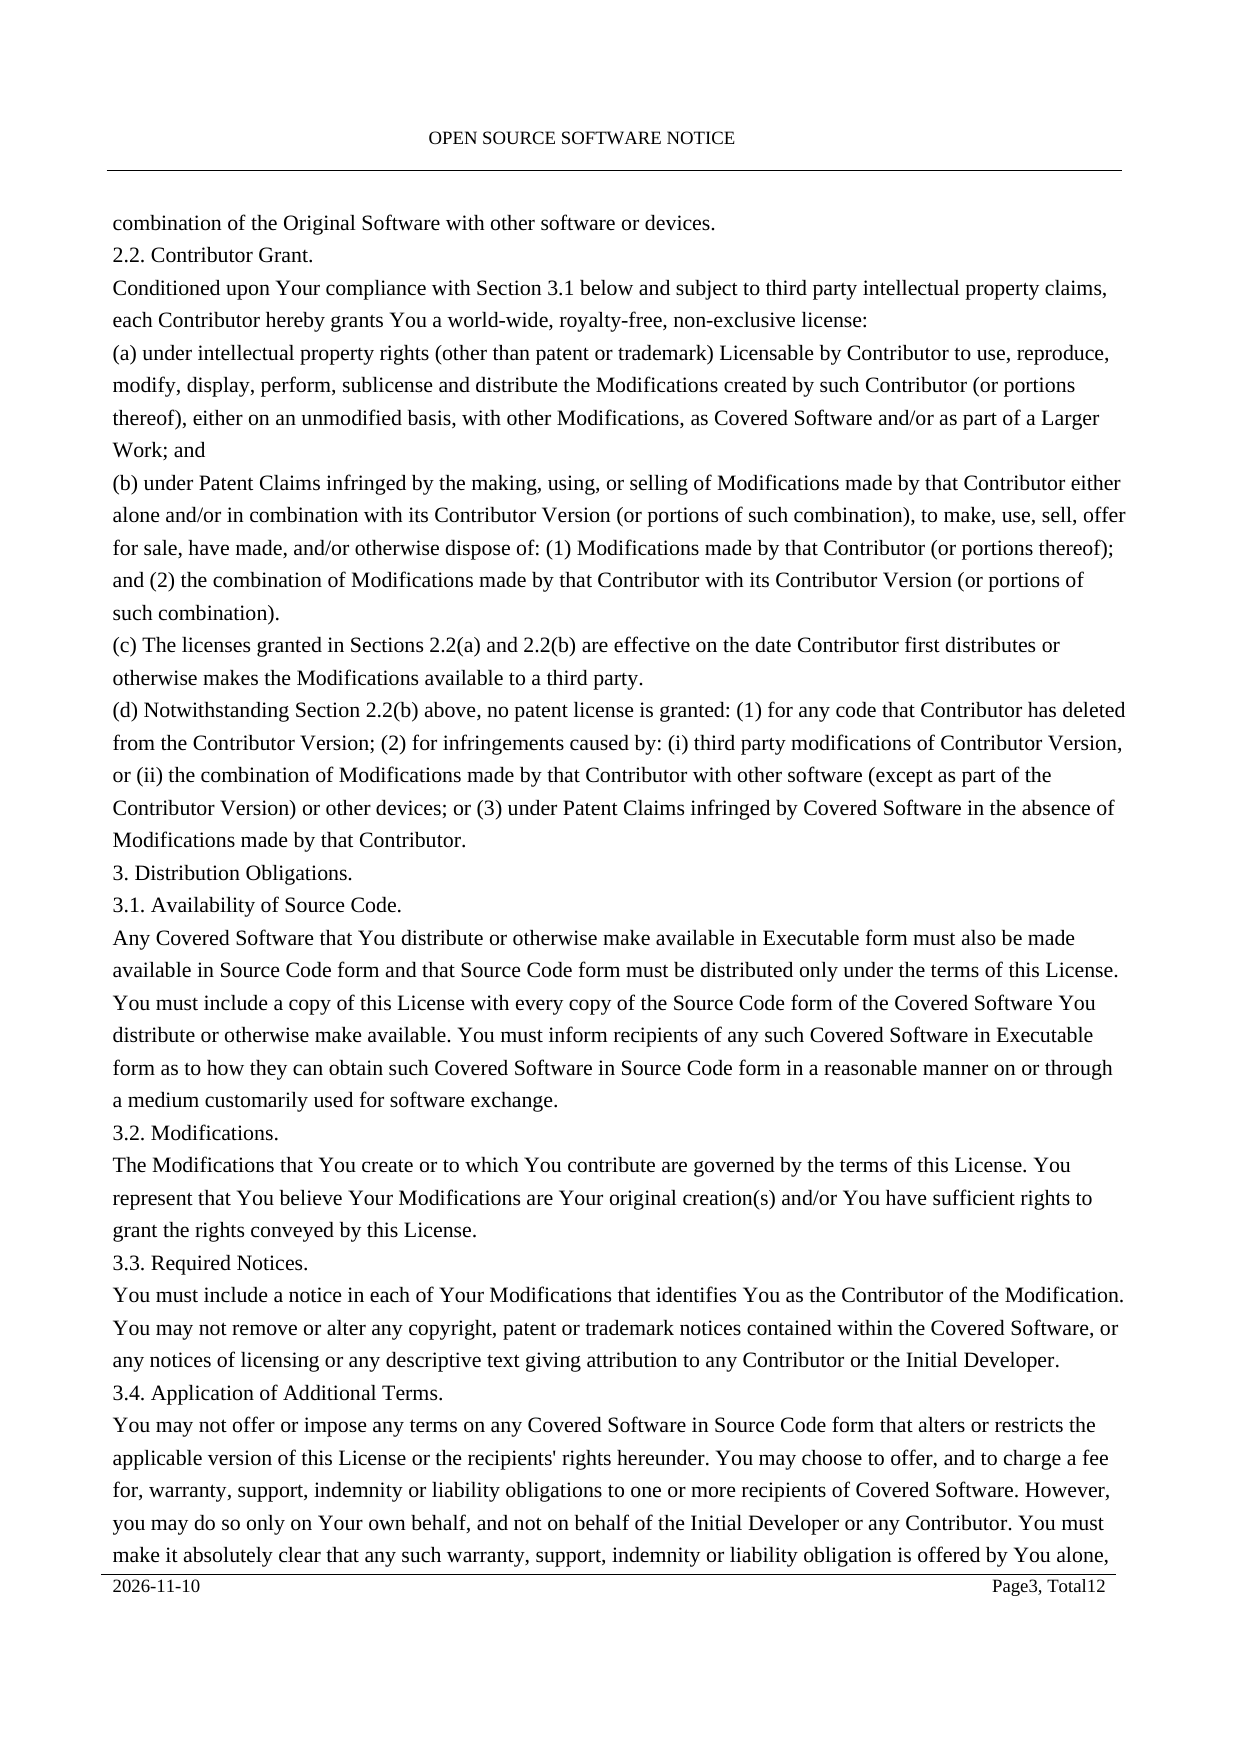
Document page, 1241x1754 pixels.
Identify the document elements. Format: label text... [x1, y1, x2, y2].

text 3. Distribution Obligations. [112, 856, 1128, 889]
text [112, 206, 1128, 239]
text Conditioned upon Your compliance with Section 3.1 below and subject to third party intellectual property claims, each Contributor hereby grants You a world-wide, royalty-free, non-exclusive license: [112, 271, 1128, 336]
text (b) under Patent Claims infringed by the making, using, or selling of Modifications made by that Contributor either alone and/or in combination with its Contributor Version (or portions of such combination), to make, use, sell, offer for sale, have made, and/or otherwise dispose of: (1) Modifications made by that Contributor (or portions thereof); and (2) the combination of Modifications made by that Contributor with its Contributor Version (or portions of such combination). [112, 466, 1128, 629]
text 3.2. Modifications. [112, 1116, 1128, 1149]
text (c) The licenses granted in Sections 2.2(a) and 2.2(b) are effective on the date Contributor first distributes or otherwise makes the Modifications available to a third party. [112, 629, 1128, 694]
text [112, 1409, 1128, 1571]
text Any Covered Software that You distribute or otherwise make available in Executable form must also be made available in Source Code form and that Source Code form must be distributed only under the terms of this License. You must include a copy of this License with every copy of the Source Code form of the Covered Software You distribute or otherwise make available. You must inform recipients of any such Covered Software in Executable form as to how they can obtain such Covered Software in Source Code form in a reasonable manner on or through a medium customarily used for software exchange. [112, 921, 1128, 1116]
text The Modifications that You create or to which You contribute are governed by the terms of this License. You represent that You believe Your Modifications are Your original creation(s) and/or You have sufficient rights to grant the rights conveyed by this License. [112, 1149, 1128, 1246]
text 2.2. Contributor Grant. [112, 239, 1128, 271]
text (a) under intellectual property rights (other than patent or trademark) Licensable by Contributor to use, reproduce, modify, display, perform, sublicense and distribute the Modifications created by such Contributor (or portions thereof), either on an unmodified basis, with other Modifications, as Covered Software and/or as part of a Larger Work; and [112, 336, 1128, 466]
text You must include a notice in each of Your Modifications that identifies You as the Contributor of the Modification. You may not remove or alter any copyright, patent or trademark notices contained within the Covered Software, or any notices of licensing or any descriptive text giving attribution to any Contributor or the Initial Developer. [112, 1279, 1128, 1376]
text 3.4. Application of Additional Terms. [112, 1376, 1128, 1409]
text 3.1. Availability of Source Code. [112, 889, 1128, 921]
text (d) Notwithstanding Section 2.2(b) above, no patent license is granted: (1) for any code that Contributor has deleted from the Contributor Version; (2) for infringements caused by: (i) third party modifications of Contributor Version, or (ii) the combination of Modifications made by that Contributor with other software (except as part of the Contributor Version) or other devices; or (3) under Patent Claims infringed by Covered Software in the absence of Modifications made by that Contributor. [112, 694, 1128, 856]
text 3.3. Required Notices. [112, 1246, 1128, 1279]
